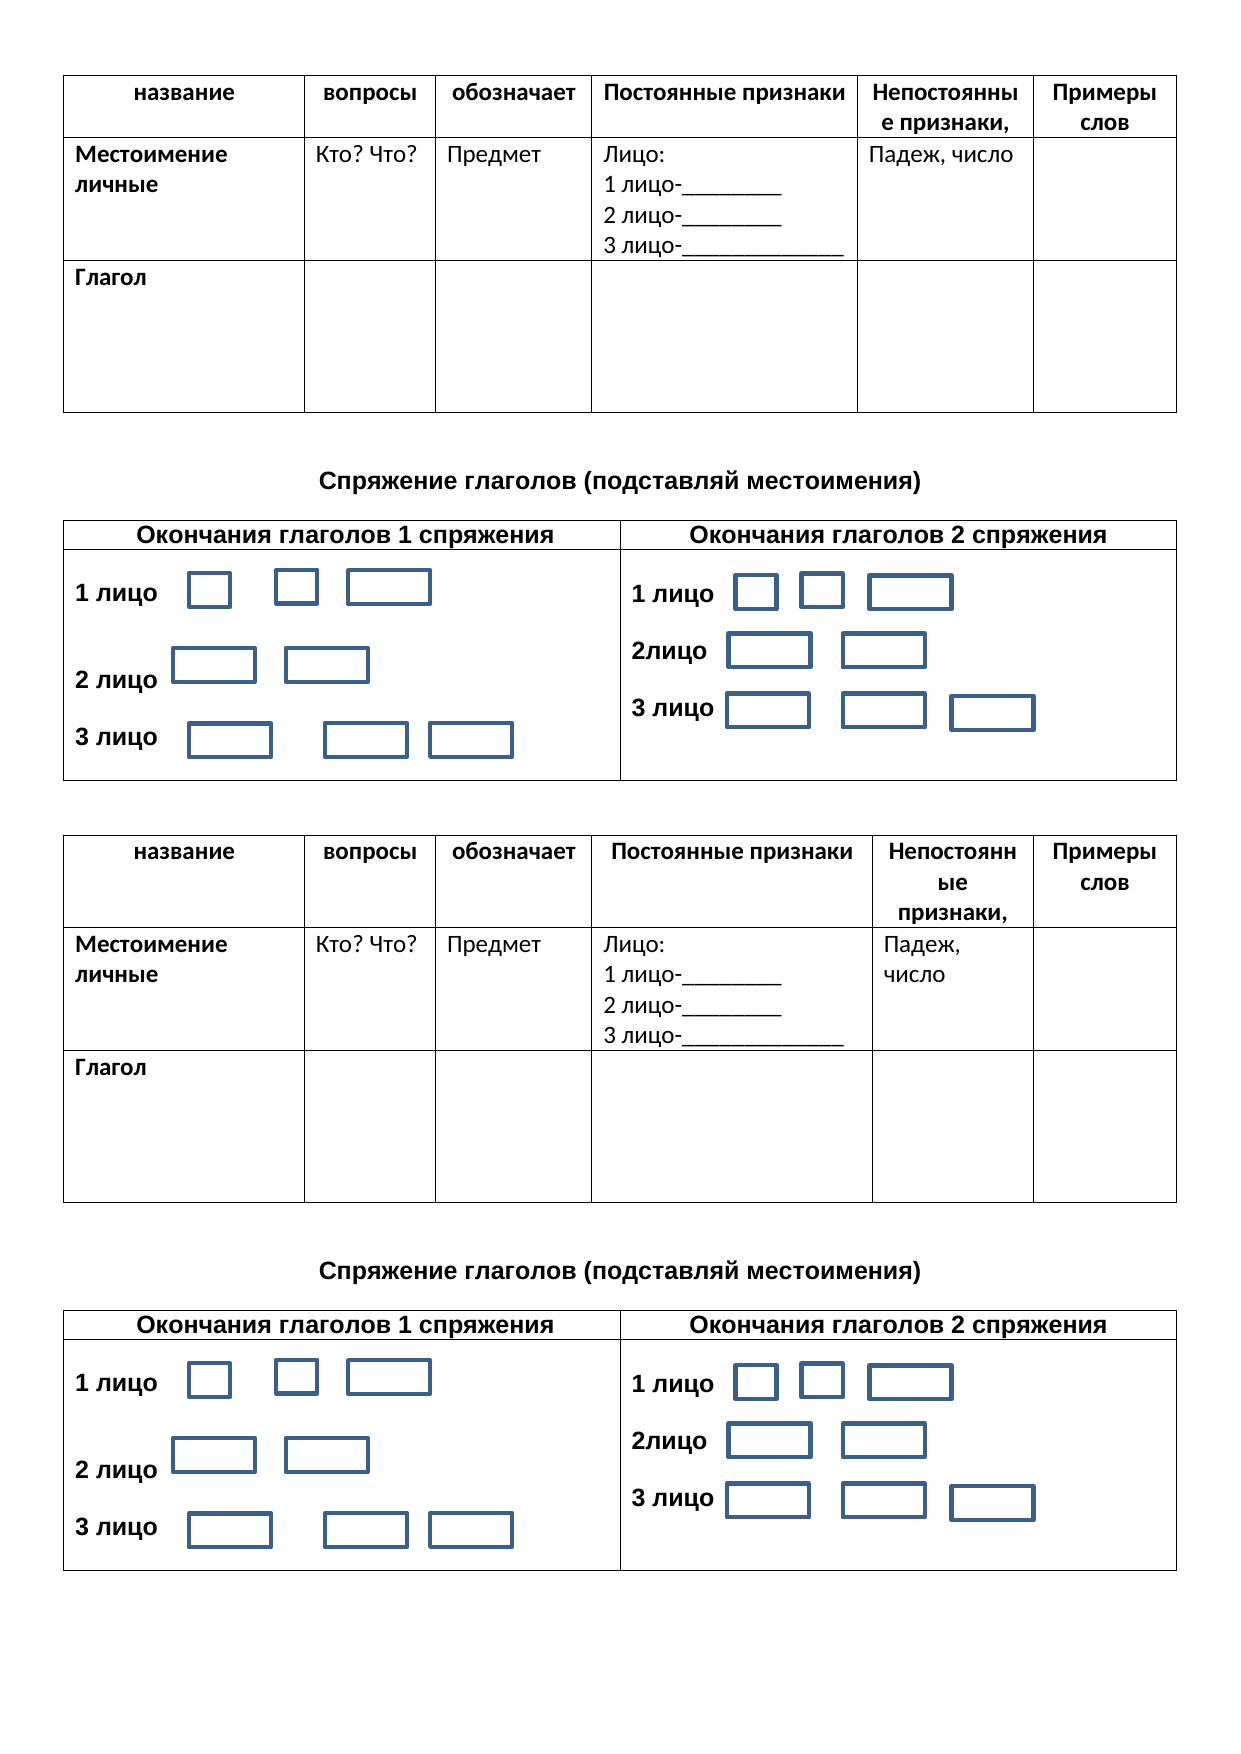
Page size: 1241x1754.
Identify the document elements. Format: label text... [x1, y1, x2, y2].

table_cell Местоимение личные [64, 138, 304, 260]
table_cell [1034, 1051, 1176, 1202]
text Спряжение глаголов (подставляй местоимения) [75, 1256, 1165, 1284]
table_cell [436, 261, 591, 412]
table_cell [305, 261, 435, 412]
table_header Окончания глаголов 2 спряжения [621, 1311, 1176, 1339]
table_cell Предмет [436, 928, 591, 1050]
table_cell Падеж, число [858, 138, 1033, 260]
table_header название [64, 76, 304, 137]
text Спряжение глаголов (подставляй местоимения) [75, 466, 1165, 494]
table_cell [1034, 261, 1176, 412]
table_header обозначает [436, 836, 591, 927]
table_header Окончания глаголов 1 спряжения [64, 1311, 620, 1339]
table_cell [1034, 928, 1176, 1050]
table_cell [592, 1051, 872, 1202]
table_cell 1 лицо 2 лицо 3 лицо [64, 1340, 620, 1569]
table_cell Лицо: 1 лицо-________ 2 лицо-________ 3 лицо-_____________ [592, 928, 872, 1050]
table_cell 1 лицо 2лицо 3 лицо [621, 550, 1176, 779]
table_cell Кто? Что? [305, 138, 435, 260]
table_header Непостоянные признаки, [858, 76, 1033, 137]
table_cell [1034, 138, 1176, 260]
table_header Непостоянные признаки, [873, 836, 1033, 927]
table_cell [305, 1051, 435, 1202]
table_cell [858, 261, 1033, 412]
table_header Окончания глаголов 2 спряжения [621, 521, 1176, 549]
table_cell Падеж, число [873, 928, 1033, 1050]
table_header название [64, 836, 304, 927]
table_cell 1 лицо 2лицо 3 лицо [621, 1340, 1176, 1569]
table_header Окончания глаголов 1 спряжения [64, 521, 620, 549]
table_cell Лицо: 1 лицо-________ 2 лицо-________ 3 лицо-_____________ [592, 138, 857, 260]
table_cell Глагол [64, 1051, 304, 1202]
table_cell [592, 261, 857, 412]
table_header Примеры слов [1034, 836, 1176, 927]
table_header Постоянные признаки [592, 76, 857, 137]
table_cell [436, 1051, 591, 1202]
table_header вопросы [305, 76, 435, 137]
table_cell 1 лицо 2 лицо 3 лицо [64, 550, 620, 779]
table_cell Местоимение личные [64, 928, 304, 1050]
table_cell [873, 1051, 1033, 1202]
table_header вопросы [305, 836, 435, 927]
table_header обозначает [436, 76, 591, 137]
table_header Постоянные признаки [592, 836, 872, 927]
table_header Примеры слов [1034, 76, 1176, 137]
table_cell Глагол [64, 261, 304, 412]
table_cell Предмет [436, 138, 591, 260]
table_cell Кто? Что? [305, 928, 435, 1050]
